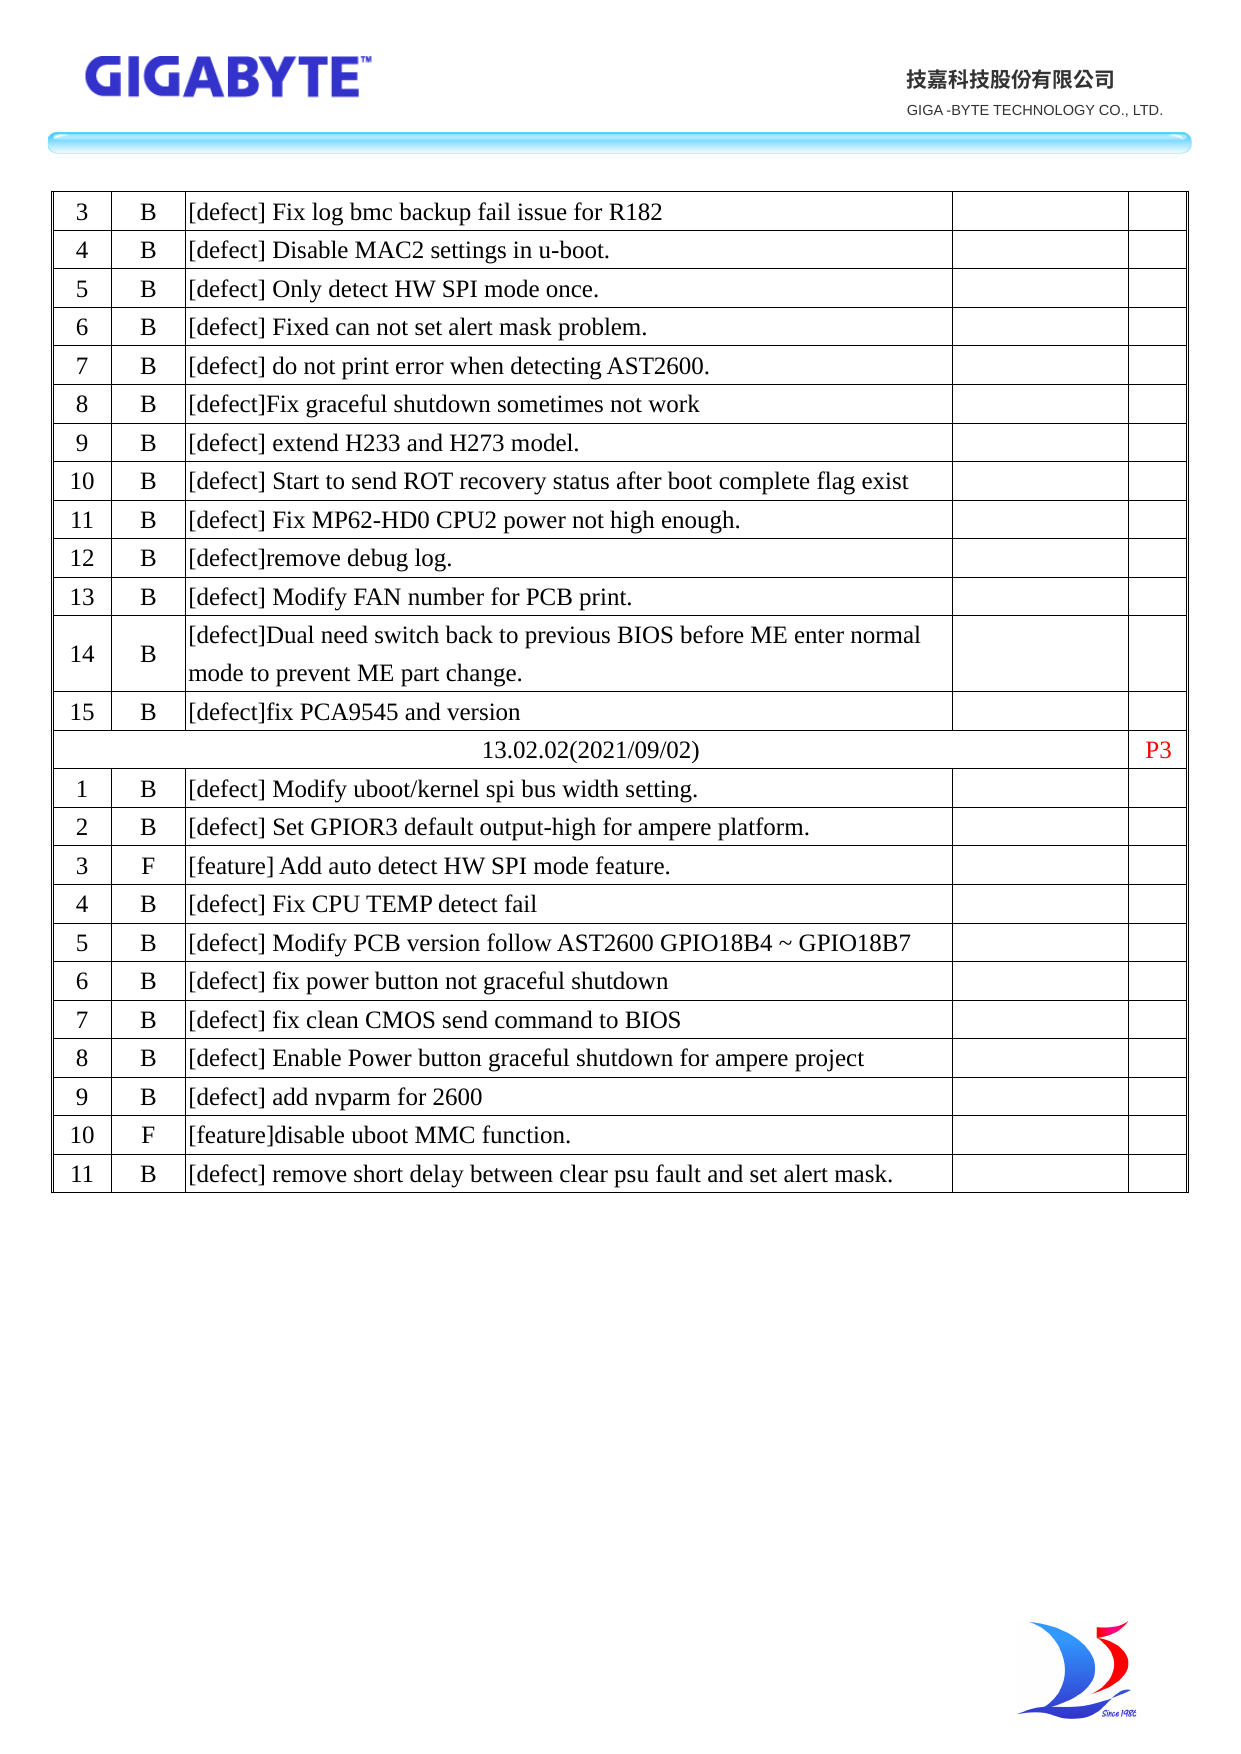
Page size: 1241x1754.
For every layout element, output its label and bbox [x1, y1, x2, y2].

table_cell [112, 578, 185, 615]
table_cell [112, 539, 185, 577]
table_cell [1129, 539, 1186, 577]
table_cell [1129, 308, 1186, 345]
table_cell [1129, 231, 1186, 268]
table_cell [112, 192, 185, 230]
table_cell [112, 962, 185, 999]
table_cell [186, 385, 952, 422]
picture [47, 56, 1192, 154]
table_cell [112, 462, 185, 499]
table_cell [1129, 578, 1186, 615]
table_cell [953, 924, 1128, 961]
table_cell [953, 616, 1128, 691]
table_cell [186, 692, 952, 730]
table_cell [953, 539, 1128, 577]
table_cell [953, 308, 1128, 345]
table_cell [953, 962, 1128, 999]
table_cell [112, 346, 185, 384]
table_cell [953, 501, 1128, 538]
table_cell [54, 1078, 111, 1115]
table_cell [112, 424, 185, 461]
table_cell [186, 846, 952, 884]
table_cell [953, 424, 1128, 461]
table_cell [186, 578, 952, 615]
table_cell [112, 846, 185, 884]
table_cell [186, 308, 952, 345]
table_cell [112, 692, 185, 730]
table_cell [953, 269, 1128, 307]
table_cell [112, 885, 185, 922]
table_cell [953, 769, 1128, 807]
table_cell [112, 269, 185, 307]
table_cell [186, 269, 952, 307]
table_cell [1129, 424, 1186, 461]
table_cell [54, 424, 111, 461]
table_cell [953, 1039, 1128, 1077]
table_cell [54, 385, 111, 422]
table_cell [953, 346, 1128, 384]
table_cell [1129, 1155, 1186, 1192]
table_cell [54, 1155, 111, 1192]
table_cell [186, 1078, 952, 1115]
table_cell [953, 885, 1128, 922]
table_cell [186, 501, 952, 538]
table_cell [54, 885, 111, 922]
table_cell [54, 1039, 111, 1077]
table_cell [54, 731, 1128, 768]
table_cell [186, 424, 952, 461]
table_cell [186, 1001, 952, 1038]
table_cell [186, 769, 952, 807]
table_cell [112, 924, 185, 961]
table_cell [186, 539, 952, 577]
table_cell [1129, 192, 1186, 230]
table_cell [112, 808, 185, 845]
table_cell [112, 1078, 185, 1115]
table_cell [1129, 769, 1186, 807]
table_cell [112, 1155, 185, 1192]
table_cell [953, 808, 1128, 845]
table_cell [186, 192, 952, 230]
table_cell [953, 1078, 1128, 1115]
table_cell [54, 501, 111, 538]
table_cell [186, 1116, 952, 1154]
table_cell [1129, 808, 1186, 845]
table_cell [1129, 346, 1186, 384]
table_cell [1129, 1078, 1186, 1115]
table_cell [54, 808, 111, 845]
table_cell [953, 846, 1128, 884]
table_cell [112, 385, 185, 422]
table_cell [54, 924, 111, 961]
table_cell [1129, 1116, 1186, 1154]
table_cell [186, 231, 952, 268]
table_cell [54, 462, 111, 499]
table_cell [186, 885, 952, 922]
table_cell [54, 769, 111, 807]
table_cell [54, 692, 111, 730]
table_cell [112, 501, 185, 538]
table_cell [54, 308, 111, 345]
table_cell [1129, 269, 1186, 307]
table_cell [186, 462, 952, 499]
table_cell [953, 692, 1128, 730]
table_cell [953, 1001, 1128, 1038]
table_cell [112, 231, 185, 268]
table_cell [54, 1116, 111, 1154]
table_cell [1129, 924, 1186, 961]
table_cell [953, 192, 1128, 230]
picture [1017, 1620, 1137, 1719]
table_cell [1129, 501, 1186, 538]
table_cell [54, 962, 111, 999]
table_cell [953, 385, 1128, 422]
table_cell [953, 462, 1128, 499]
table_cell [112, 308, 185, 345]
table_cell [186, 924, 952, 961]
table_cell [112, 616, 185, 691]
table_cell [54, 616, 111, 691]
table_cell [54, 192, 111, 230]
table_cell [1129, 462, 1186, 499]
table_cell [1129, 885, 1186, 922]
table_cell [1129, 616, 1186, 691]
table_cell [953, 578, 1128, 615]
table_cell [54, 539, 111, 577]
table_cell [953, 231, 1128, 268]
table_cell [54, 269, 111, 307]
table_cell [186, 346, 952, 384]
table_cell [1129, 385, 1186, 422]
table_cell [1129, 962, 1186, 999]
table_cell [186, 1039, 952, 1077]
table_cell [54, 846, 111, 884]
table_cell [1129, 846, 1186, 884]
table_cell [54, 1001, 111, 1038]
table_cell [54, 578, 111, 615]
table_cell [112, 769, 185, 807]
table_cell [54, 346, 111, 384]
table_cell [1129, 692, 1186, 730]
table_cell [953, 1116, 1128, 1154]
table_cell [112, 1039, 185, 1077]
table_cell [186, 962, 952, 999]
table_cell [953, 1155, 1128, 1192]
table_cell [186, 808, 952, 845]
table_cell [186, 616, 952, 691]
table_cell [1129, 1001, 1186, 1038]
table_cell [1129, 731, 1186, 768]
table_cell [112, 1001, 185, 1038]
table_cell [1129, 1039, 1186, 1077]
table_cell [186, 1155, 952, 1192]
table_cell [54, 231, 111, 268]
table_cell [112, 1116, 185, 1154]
